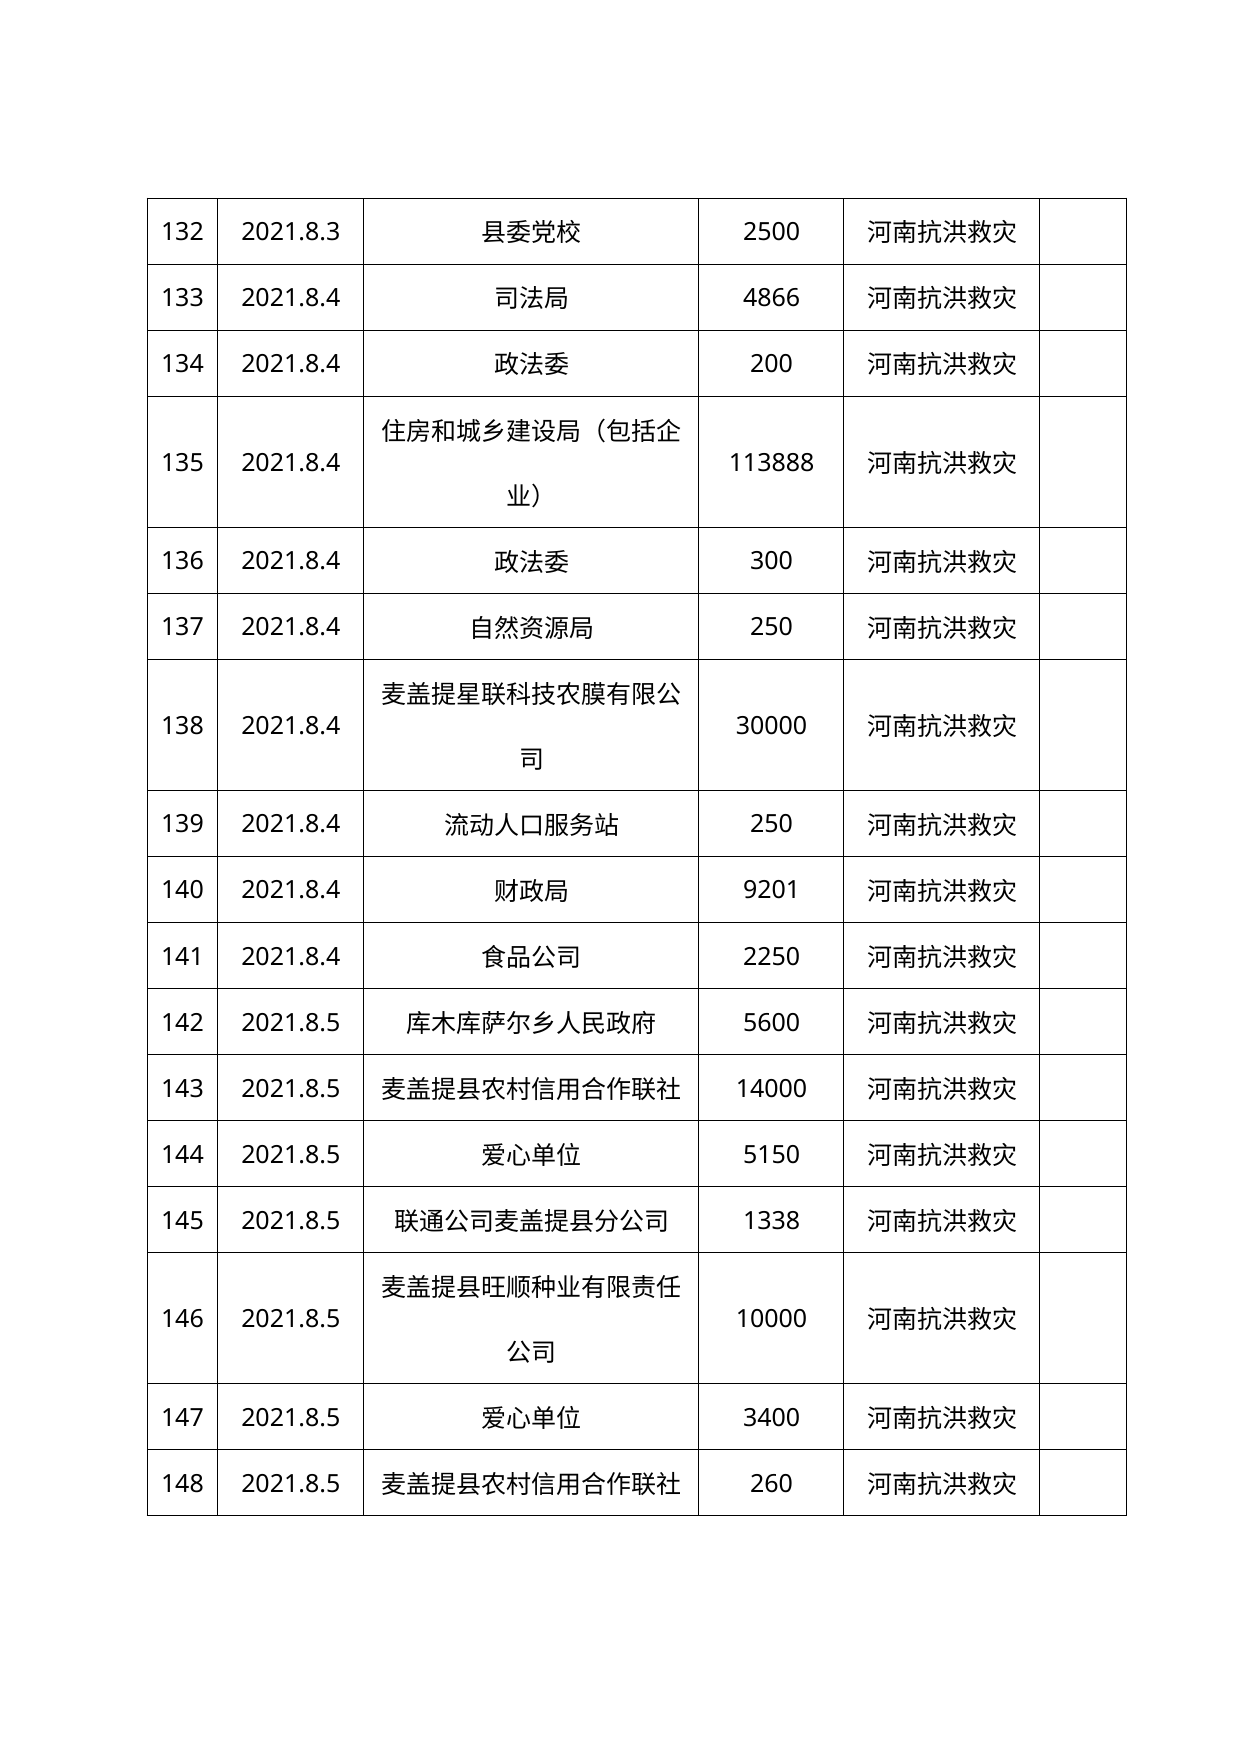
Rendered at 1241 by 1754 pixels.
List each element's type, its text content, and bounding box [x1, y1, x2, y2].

table_cell 2021.8.4 [218, 331, 363, 396]
table_cell 10000 [699, 1253, 843, 1383]
table_cell 爱心单位 [364, 1121, 698, 1186]
table_cell 河南抗洪救灾 [844, 199, 1039, 263]
table_cell [1040, 528, 1126, 593]
table_cell [1040, 791, 1126, 856]
table_cell 3400 [699, 1384, 843, 1449]
table_cell 河南抗洪救灾 [844, 331, 1039, 396]
table_cell 自然资源局 [364, 594, 698, 659]
table_cell 河南抗洪救灾 [844, 265, 1039, 329]
table_cell 2021.8.4 [218, 528, 363, 593]
table_cell 政法委 [364, 331, 698, 396]
table_cell 138 [148, 660, 217, 790]
table_cell [1040, 1187, 1126, 1252]
table_cell 麦盖提县旺顺种业有限责任公司 [364, 1253, 698, 1383]
table_cell 河南抗洪救灾 [844, 528, 1039, 593]
table_cell 财政局 [364, 857, 698, 922]
table_cell 9201 [699, 857, 843, 922]
table_cell 河南抗洪救灾 [844, 1187, 1039, 1252]
table_cell 2021.8.4 [218, 265, 363, 329]
table_cell 5600 [699, 989, 843, 1054]
table_cell 2021.8.4 [218, 857, 363, 922]
table_cell 2021.8.5 [218, 1055, 363, 1120]
table_cell 2021.8.5 [218, 1121, 363, 1186]
table_cell 麦盖提县农村信用合作联社 [364, 1055, 698, 1120]
table_cell 河南抗洪救灾 [844, 857, 1039, 922]
table_cell 144 [148, 1121, 217, 1186]
table_cell 河南抗洪救灾 [844, 1055, 1039, 1120]
table_cell 139 [148, 791, 217, 856]
table_cell 5150 [699, 1121, 843, 1186]
table_cell 148 [148, 1450, 217, 1515]
table_cell [1040, 1055, 1126, 1120]
table_cell 260 [699, 1450, 843, 1515]
table_cell 30000 [699, 660, 843, 790]
table_cell 2021.8.5 [218, 1384, 363, 1449]
table_cell 2021.8.4 [218, 397, 363, 527]
table_cell 2021.8.4 [218, 791, 363, 856]
table_cell 司法局 [364, 265, 698, 329]
table_cell [1040, 331, 1126, 396]
table_cell 政法委 [364, 528, 698, 593]
table_cell [1040, 857, 1126, 922]
table_cell 2021.8.4 [218, 923, 363, 988]
table_cell 河南抗洪救灾 [844, 1253, 1039, 1383]
table_cell 14000 [699, 1055, 843, 1120]
table_cell [1040, 1450, 1126, 1515]
table_cell [1040, 1121, 1126, 1186]
table_cell 2021.8.5 [218, 1253, 363, 1383]
table_cell 河南抗洪救灾 [844, 1384, 1039, 1449]
table_cell 142 [148, 989, 217, 1054]
table_cell 联通公司麦盖提县分公司 [364, 1187, 698, 1252]
table_cell 250 [699, 594, 843, 659]
table_cell 河南抗洪救灾 [844, 791, 1039, 856]
table_cell [1040, 923, 1126, 988]
table_cell 146 [148, 1253, 217, 1383]
table_cell [1040, 199, 1126, 263]
table_cell 河南抗洪救灾 [844, 397, 1039, 527]
table_cell 2021.8.5 [218, 1187, 363, 1252]
table_cell 145 [148, 1187, 217, 1252]
table_cell 300 [699, 528, 843, 593]
table_cell 县委党校 [364, 199, 698, 263]
table_cell [1040, 660, 1126, 790]
table_cell 麦盖提县农村信用合作联社 [364, 1450, 698, 1515]
table_cell 136 [148, 528, 217, 593]
table_cell 2021.8.5 [218, 1450, 363, 1515]
table_cell 爱心单位 [364, 1384, 698, 1449]
table_cell 134 [148, 331, 217, 396]
table_cell 113888 [699, 397, 843, 527]
table_cell 200 [699, 331, 843, 396]
table_cell 河南抗洪救灾 [844, 660, 1039, 790]
table_cell 2021.8.4 [218, 594, 363, 659]
table_cell 河南抗洪救灾 [844, 923, 1039, 988]
table_cell 132 [148, 199, 217, 263]
table_cell 食品公司 [364, 923, 698, 988]
table_cell 2021.8.5 [218, 989, 363, 1054]
table_cell 河南抗洪救灾 [844, 989, 1039, 1054]
table_cell 2500 [699, 199, 843, 263]
table_cell 133 [148, 265, 217, 329]
table_cell [1040, 989, 1126, 1054]
table_cell 河南抗洪救灾 [844, 1450, 1039, 1515]
table_cell 河南抗洪救灾 [844, 1121, 1039, 1186]
table_cell 流动人口服务站 [364, 791, 698, 856]
table_cell 147 [148, 1384, 217, 1449]
table_cell 143 [148, 1055, 217, 1120]
table_cell [1040, 1384, 1126, 1449]
table_cell 137 [148, 594, 217, 659]
table_cell 250 [699, 791, 843, 856]
table_cell 2021.8.4 [218, 660, 363, 790]
table_cell [1040, 594, 1126, 659]
table_cell 2250 [699, 923, 843, 988]
table_cell [1040, 1253, 1126, 1383]
table_cell 4866 [699, 265, 843, 329]
table_cell 麦盖提星联科技农膜有限公司 [364, 660, 698, 790]
table_cell 河南抗洪救灾 [844, 594, 1039, 659]
table_cell 140 [148, 857, 217, 922]
table_cell [1040, 265, 1126, 329]
table_cell 1338 [699, 1187, 843, 1252]
table_cell [1040, 397, 1126, 527]
table_cell 141 [148, 923, 217, 988]
table_cell 库木库萨尔乡人民政府 [364, 989, 698, 1054]
table_cell 2021.8.3 [218, 199, 363, 263]
table_cell 135 [148, 397, 217, 527]
table_cell 住房和城乡建设局（包括企业） [364, 397, 698, 527]
